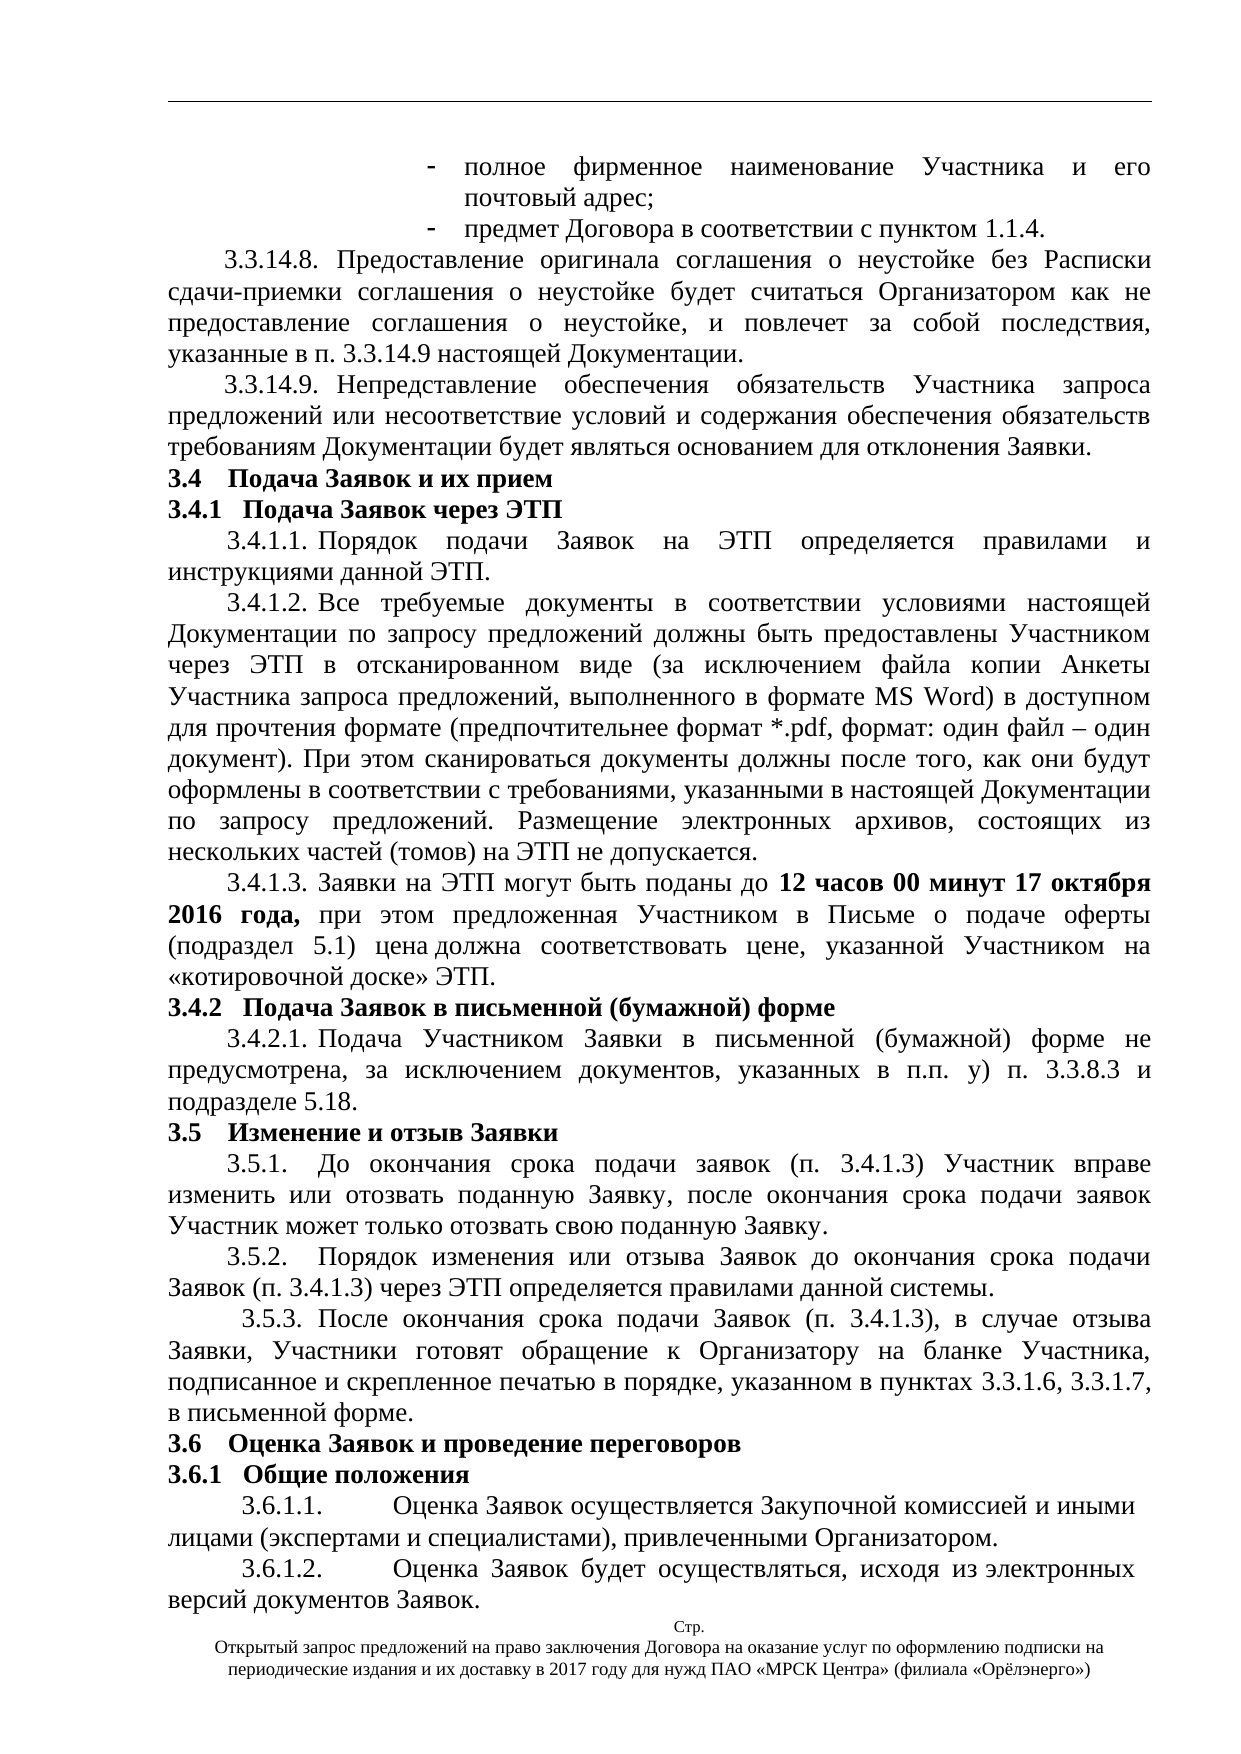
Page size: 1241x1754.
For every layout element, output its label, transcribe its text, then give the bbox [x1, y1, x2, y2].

list Все требуемые документы в соответствии условиями настоящей Документации по запросу предложений должны быть предоставлены Участником через ЭТП в отсканированном виде (за исключением файла копии Анкеты Участника запроса предложений, выполненного в формате MS Word) в доступном для прочтения формате (предпочтительнее формат *.pdf, формат: один файл – один документ). При этом сканироваться документы должны после того, как они будут оформлены в соответствии с требованиями, указанными в настоящей Документации по запросу предложений. Размещение электронных архивов, состоящих из нескольких частей (томов) на ЭТП не допускается. [168, 586, 1152, 867]
list Предоставление оригинала соглашения о неустойке без Расписки сдачи-приемки соглашения о неустойке будет считаться Организатором как не предоставление соглашения о неустойке, и повлечет за собой последствия, указанные в п. 3.3.14.9 настоящей Документации. [168, 244, 1152, 368]
subtitle Подача Заявок в письменной (бумажной) форме [168, 991, 1152, 1022]
list полное фирменное наименование Участника и его почтовый адрес; [427, 150, 1152, 212]
list Заявки на ЭТП могут быть поданы до 12 часов 00 минут 17 октября 2016 года, при этом предложенная Участником в Письме о подаче оферты (подраздел 5.1) цена должна соответствовать цене, указанной Участником на «котировочной доске» ЭТП. [168, 867, 1152, 991]
subtitle Изменение и отзыв Заявки [168, 1116, 1152, 1147]
subtitle Подача Заявок и их прием [168, 462, 1152, 493]
subtitle Общие положения [168, 1458, 1152, 1489]
subtitle Подача Заявок через ЭТП [168, 493, 1152, 524]
list Порядок подачи Заявок на ЭТП определяется правилами и инструкциями данной ЭТП. [168, 524, 1152, 586]
list Порядок изменения или отзыва Заявок до окончания срока подачи Заявок (п. 3.4.1.3) через ЭТП определяется правилами данной системы. [168, 1240, 1152, 1303]
list предмет Договора в соответствии с пунктом 1.1.4. [427, 212, 1152, 244]
list Оценка Заявок будет осуществляться, исходя из электронных версий документов Заявок. [168, 1552, 1135, 1614]
list Подача Участником Заявки в письменной (бумажной) форме не предусмотрена, за исключением документов, указанных в п.п. у) п. 3.3.8.3 и подразделе 5.18. [168, 1022, 1152, 1116]
list После окончания срока подачи Заявок (п. 3.4.1.3), в случае отзыва Заявки, Участники готовят обращение к Организатору на бланке Участника, подписанное и скрепленное печатью в порядке, указанном в пунктах 3.3.1.6, 3.3.1.7, в письменной форме. [168, 1303, 1152, 1427]
list Оценка Заявок осуществляется Закупочной комиссией и иными лицами (экспертами и специалистами), привлеченными Организатором. [168, 1489, 1135, 1552]
subtitle Оценка Заявок и проведение переговоров [168, 1427, 1152, 1458]
list Непредставление обеспечения обязательств Участника запроса предложений или несоответствие условий и содержания обеспечения обязательств требованиям Документации будет являться основанием для отклонения Заявки. [168, 368, 1152, 462]
list До окончания срока подачи заявок (п. 3.4.1.3) Участник вправе изменить или отозвать поданную Заявку, после окончания срока подачи заявок Участник может только отозвать свою поданную Заявку. [168, 1147, 1152, 1240]
